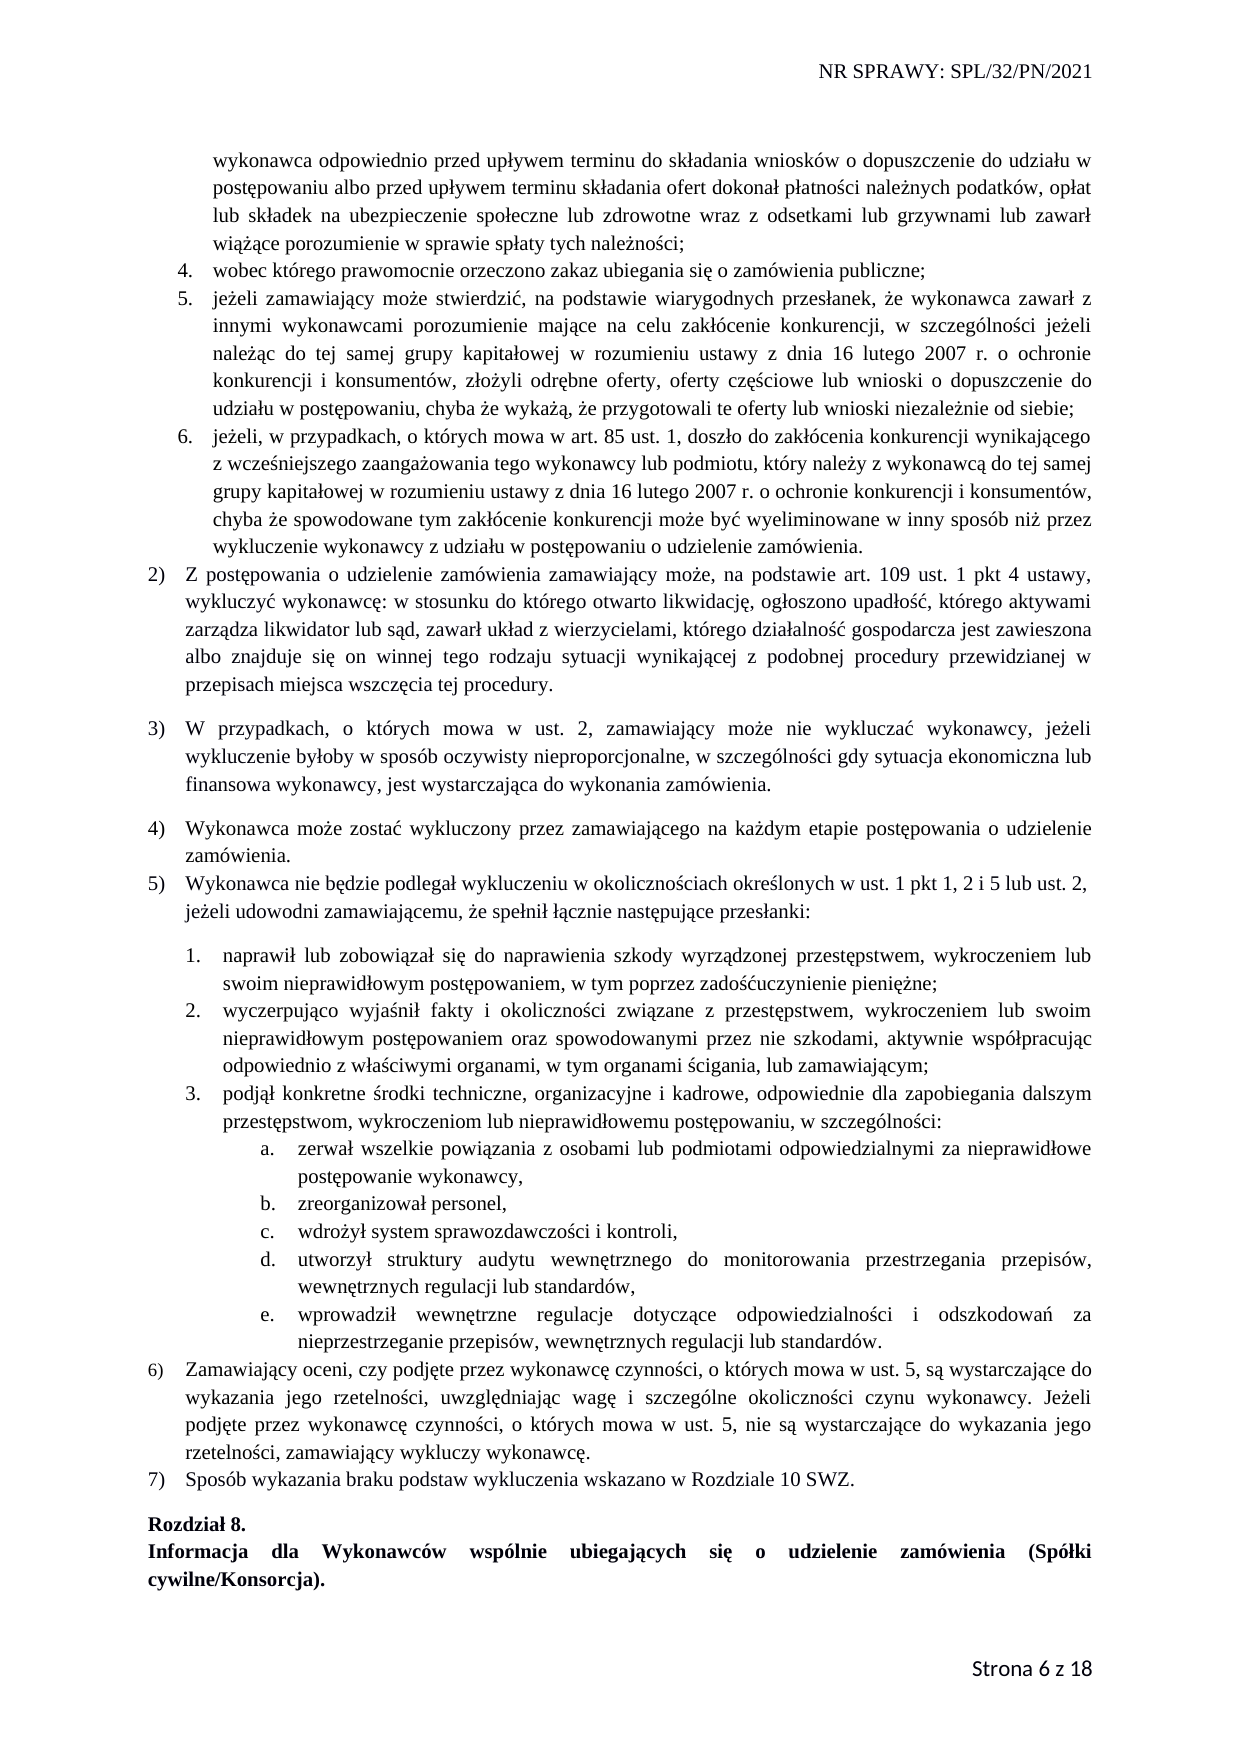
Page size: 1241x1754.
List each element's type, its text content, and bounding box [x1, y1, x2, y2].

text Rozdział 8. [148, 1512, 1093, 1536]
list Wykonawca nie będzie podlegał wykluczeniu w okolicznościach określonych w ust. 1 pkt 1, 2 i 5 lub ust. 2, jeżeli udowodni zamawiającemu, że spełnił łącznie następujące przesłanki: [148, 871, 1093, 923]
list Wykonawca może zostać wykluczony przez zamawiającego na każdym etapie postępowania o udzielenie zamówienia. [148, 816, 1093, 867]
list Sposób wykazania braku podstaw wykluczenia wskazano w Rozdziale 10 SWZ. [148, 1467, 1093, 1491]
list wprowadził wewnętrzne regulacje dotyczące odpowiedzialności i odszkodowań za nieprzestrzeganie przepisów, wewnętrznych regulacji lub standardów. [260, 1302, 1093, 1353]
list wdrożył system sprawozdawczości i kontroli, [260, 1219, 1093, 1243]
list utworzył struktury audytu wewnętrznego do monitorowania przestrzegania przepisów, wewnętrznych regulacji lub standardów, [260, 1247, 1093, 1298]
list wyczerpująco wyjaśnił fakty i okoliczności związane z przestępstwem, wykroczeniem lub swoim nieprawidłowym postępowaniem oraz spowodowanymi przez nie szkodami, aktywnie współpracując odpowiednio z właściwymi organami, w tym organami ścigania, lub zamawiającym; [185, 998, 1093, 1077]
list jeżeli, w przypadkach, o których mowa w art. 85 ust. 1, doszło do zakłócenia konkurencji wynikającego z wcześniejszego zaangażowania tego wykonawcy lub podmiotu, który należy z wykonawcą do tej samej grupy kapitałowej w rozumieniu ustawy z dnia 16 lutego 2007 r. o ochronie konkurencji i konsumentów, chyba że spowodowane tym zakłócenie konkurencji może być wyeliminowane w inny sposób niż przez wykluczenie wykonawcy z udziału w postępowaniu o udzielenie zamówienia. [177, 424, 1093, 558]
list Zamawiający oceni, czy podjęte przez wykonawcę czynności, o których mowa w ust. 5, są wystarczające do wykazania jego rzetelności, uwzględniając wagę i szczególne okoliczności czynu wykonawcy. Jeżeli podjęte przez wykonawcę czynności, o których mowa w ust. 5, nie są wystarczające do wykazania jego rzetelności, zamawiający wykluczy wykonawcę. [148, 1357, 1093, 1464]
list W przypadkach, o których mowa w ust. 2, zamawiający może nie wykluczać wykonawcy, jeżeli wykluczenie byłoby w sposób oczywisty nieproporcjonalne, w szczególności gdy sytuacja ekonomiczna lub finansowa wykonawcy, jest wystarczająca do wykonania zamówienia. [148, 716, 1093, 796]
list zreorganizował personel, [260, 1191, 1093, 1215]
list podjął konkretne środki techniczne, organizacyjne i kadrowe, odpowiednie dla zapobiegania dalszym przestępstwom, wykroczeniom lub nieprawidłowemu postępowaniu, w szczególności: [185, 1081, 1093, 1133]
list wobec którego prawomocnie orzeczono zakaz ubiegania się o zamówienia publiczne; [177, 258, 1093, 282]
list zerwał wszelkie powiązania z osobami lub podmiotami odpowiedzialnymi za nieprawidłowe postępowanie wykonawcy, [260, 1136, 1093, 1188]
list jeżeli zamawiający może stwierdzić, na podstawie wiarygodnych przesłanek, że wykonawca zawarł z innymi wykonawcami porozumienie mające na celu zakłócenie konkurencji, w szczególności jeżeli należąc do tej samej grupy kapitałowej w rozumieniu ustawy z dnia 16 lutego 2007 r. o ochronie konkurencji i konsumentów, złożyli odrębne oferty, oferty częściowe lub wnioski o dopuszczenie do udziału w postępowaniu, chyba że wykażą, że przygotowali te oferty lub wnioski niezależnie od siebie; [177, 286, 1093, 420]
text Informacja dla Wykonawców wspólnie ubiegających się o udzielenie zamówienia (Spółki cywilne/Konsorcja). [148, 1539, 1093, 1591]
list Z postępowania o udzielenie zamówienia zamawiający może, na podstawie art. 109 ust. 1 pkt 4 ustawy, wykluczyć wykonawcę: w stosunku do którego otwarto likwidację, ogłoszono upadłość, którego aktywami zarządza likwidator lub sąd, zawarł układ z wierzycielami, którego działalność gospodarcza jest zawieszona albo znajduje się on winnej tego rodzaju sytuacji wynikającej z podobnej procedury przewidzianej w przepisach miejsca wszczęcia tej procedury. [148, 562, 1093, 696]
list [177, 148, 1093, 254]
list naprawił lub zobowiązał się do naprawienia szkody wyrządzonej przestępstwem, wykroczeniem lub swoim nieprawidłowym postępowaniem, w tym poprzez zadośćuczynienie pieniężne; [185, 943, 1093, 994]
